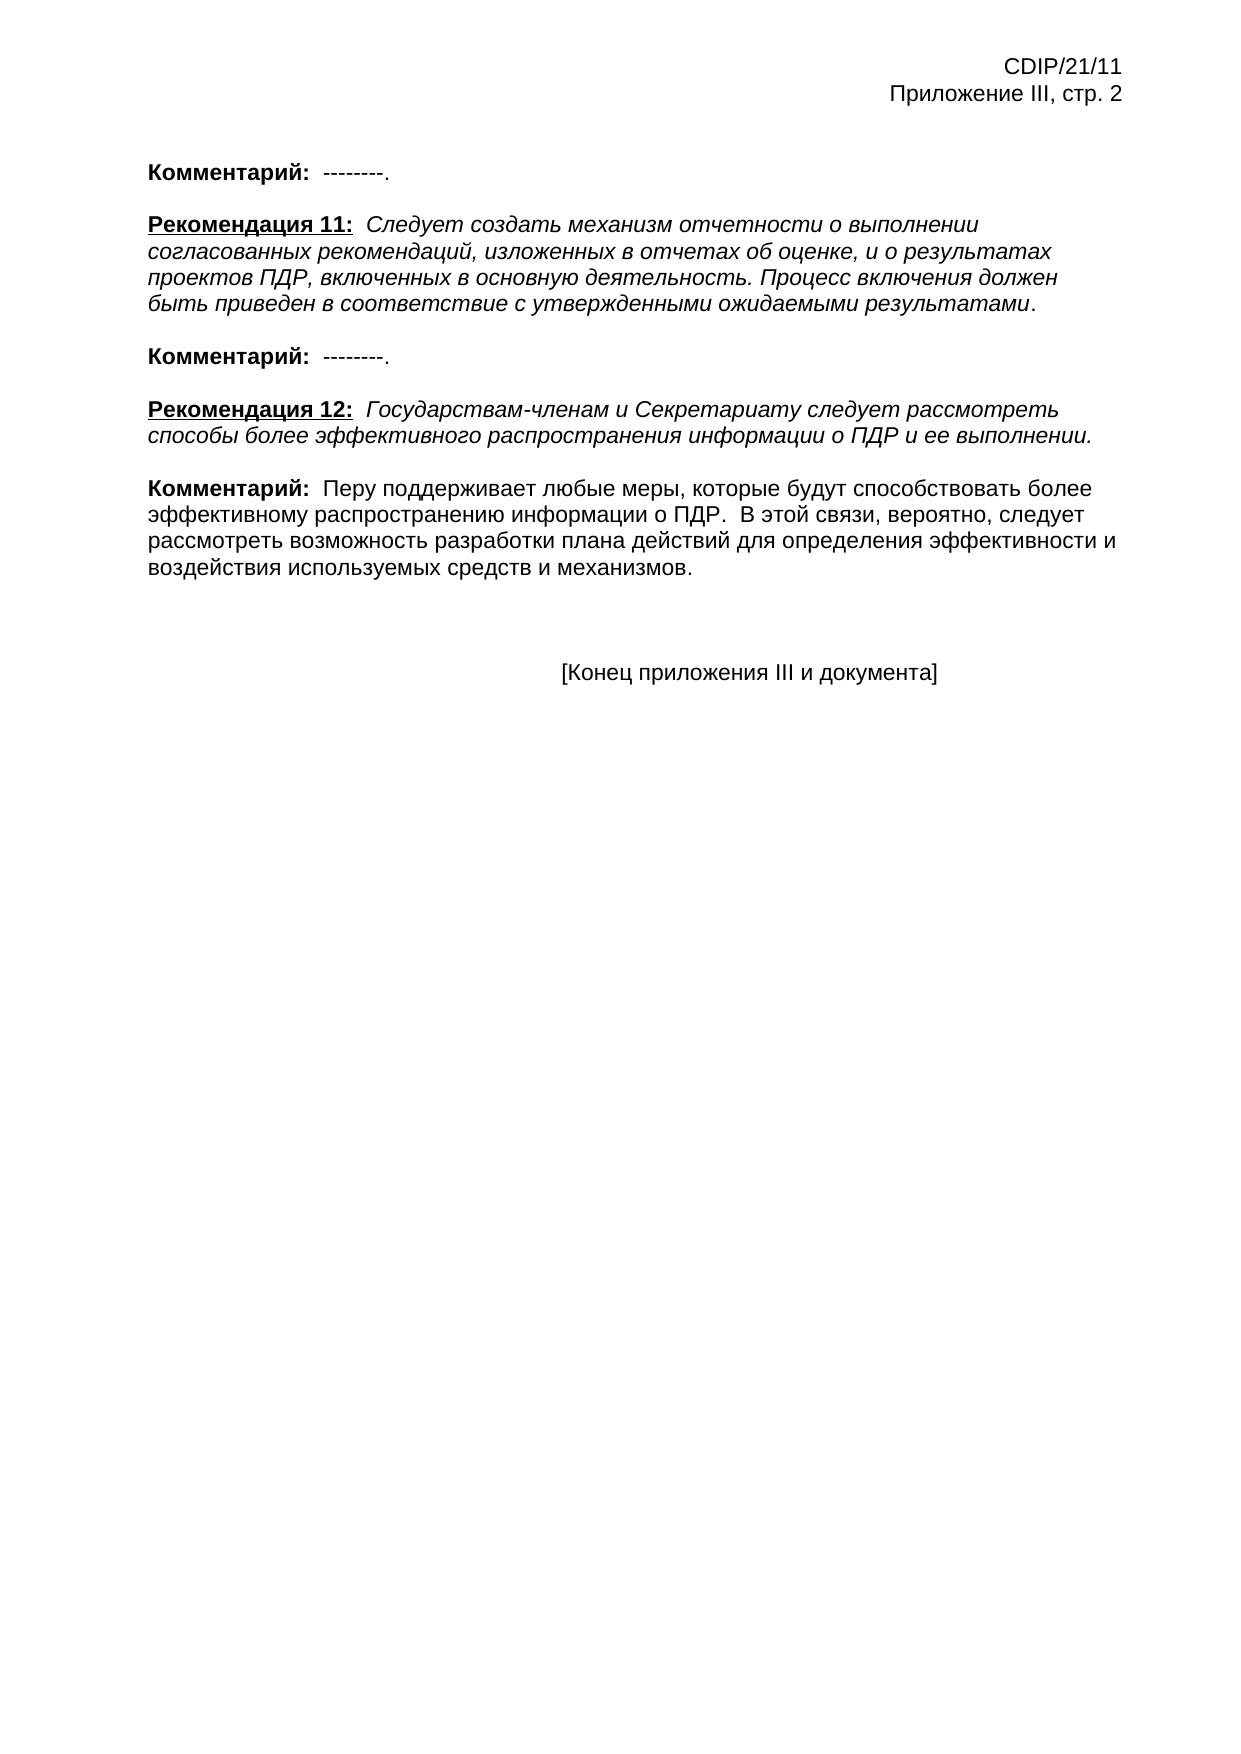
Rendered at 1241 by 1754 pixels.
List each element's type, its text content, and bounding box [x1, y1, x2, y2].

text Рекомендация 11: Следует создать механизм отчетности о выполнении согласованных рекомендаций, изложенных в отчетах об оценке, и о результатах проектов ПДР, включенных в основную деятельность. Процесс включения должен быть приведен в соответствие с утвержденными ожидаемыми результатами. [148, 211, 1122, 317]
text Комментарий: --------. [148, 158, 1122, 185]
text Рекомендация 12: Государствам-членам и Секретариату следует рассмотреть способы более эффективного распространения информации о ПДР и ее выполнении. [148, 396, 1122, 448]
text [Конец приложения III и документа] [502, 659, 1122, 686]
text Комментарий: --------. [148, 343, 1122, 369]
text Комментарий: Перу поддерживает любые меры, которые будут способствовать более эффективному распространению информации о ПДР. В этой связи, вероятно, следует рассмотреть возможность разработки плана действий для определения эффективности и воздействия используемых средств и механизмов. [148, 475, 1122, 580]
